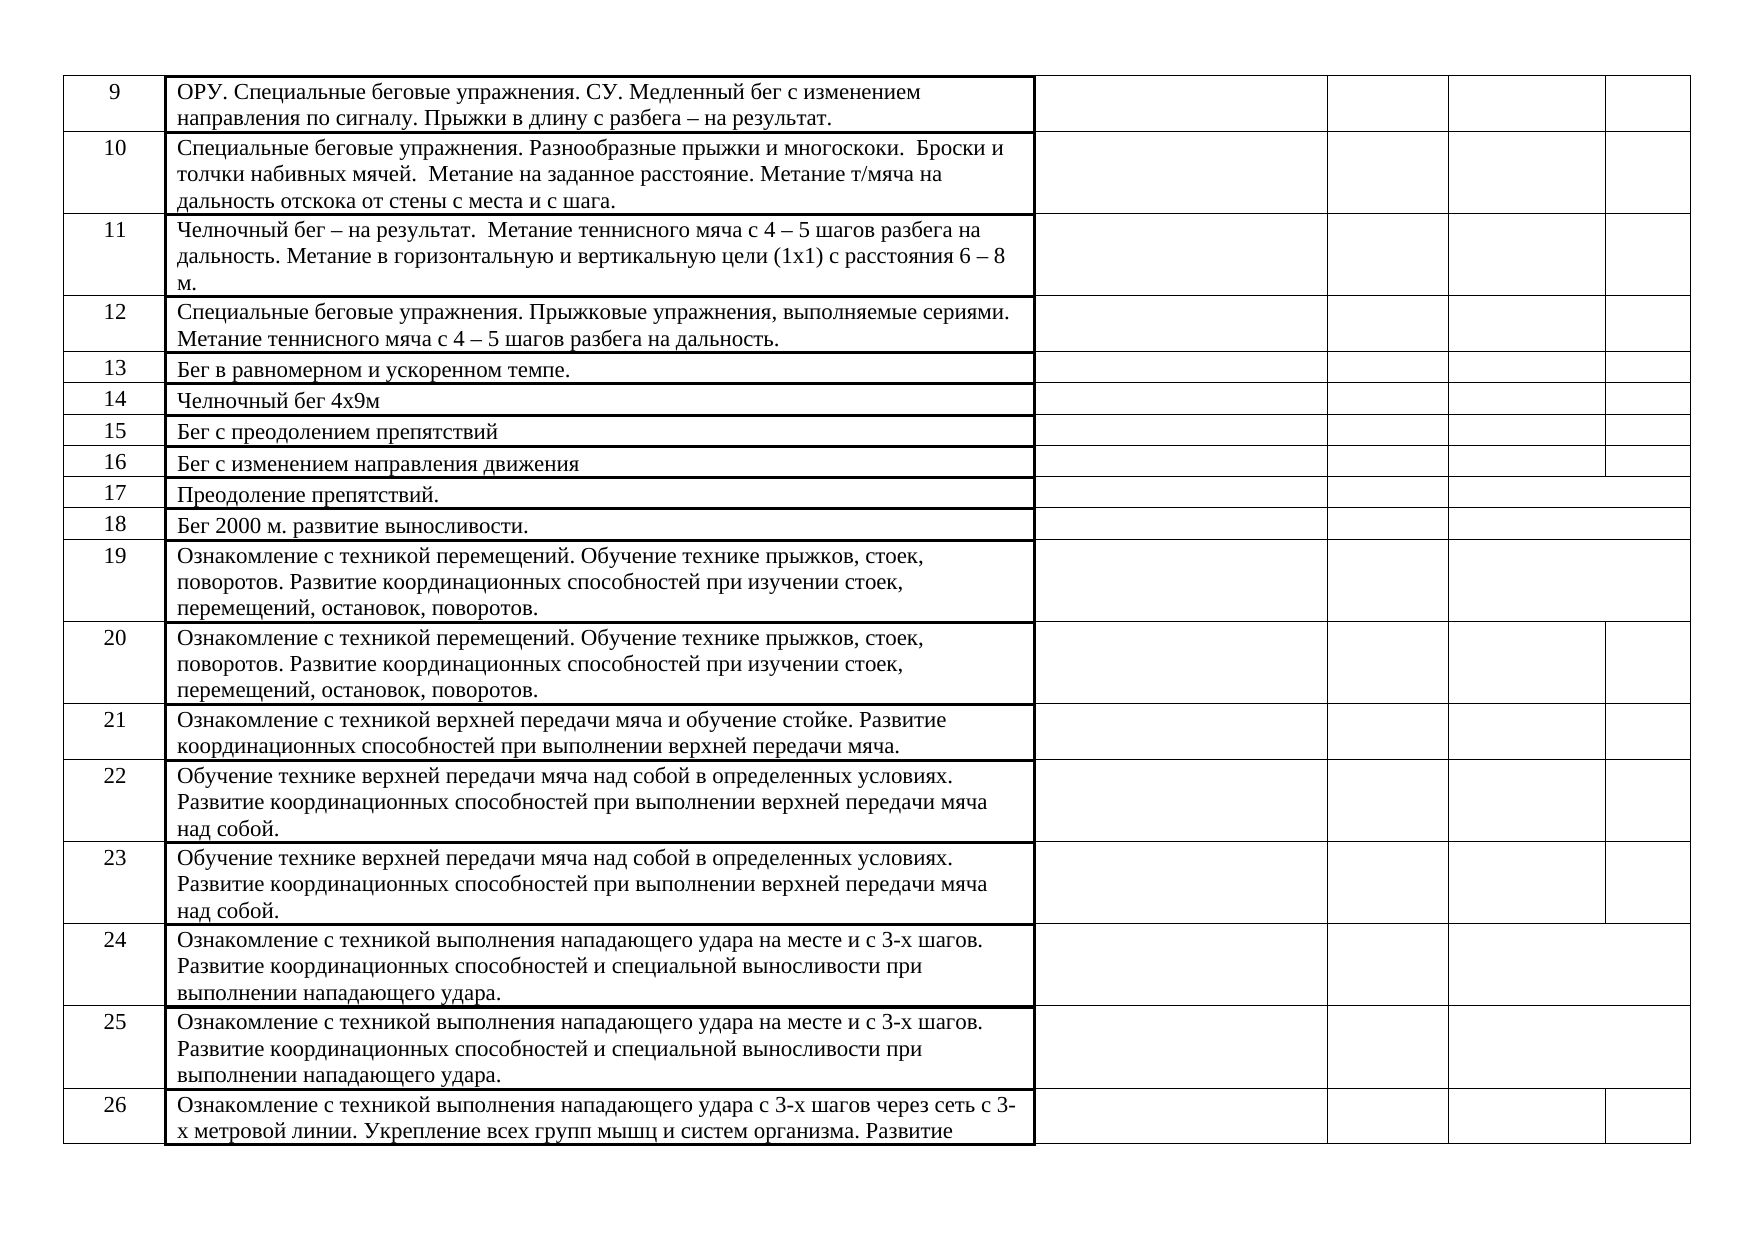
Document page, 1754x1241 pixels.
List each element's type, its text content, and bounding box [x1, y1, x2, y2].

table_cell [1449, 1089, 1605, 1143]
table_cell [1328, 1089, 1448, 1143]
table_cell Ознакомление с техникой перемещений. Обучение технике прыжков, стоек, поворотов. Развитие координационных способностей при изучении стоек, перемещений, остановок, поворотов. [167, 542, 1033, 621]
table_cell 20 [64, 622, 164, 703]
table_cell [1449, 352, 1605, 382]
table_cell [1036, 296, 1327, 351]
table_cell [1036, 508, 1327, 538]
table_cell Бег с преодолением препятствий [167, 417, 1033, 445]
table_cell [1449, 214, 1605, 295]
table_cell [1036, 924, 1327, 1005]
table_cell 11 [64, 214, 164, 295]
table_cell [1328, 842, 1448, 923]
table_cell [1606, 415, 1690, 445]
table_cell 22 [64, 760, 164, 841]
table_cell ОРУ. Специальные беговые упражнения. СУ. Медленный бег с изменением направления по сигналу. Прыжки в длину с разбега – на результат. [167, 78, 1033, 131]
table_cell [1606, 214, 1690, 295]
table_cell [1449, 1006, 1690, 1087]
table_cell 18 [64, 508, 164, 538]
table_cell 21 [64, 704, 164, 759]
table_cell [1036, 352, 1327, 382]
table_cell [1606, 446, 1690, 476]
table_cell Специальные беговые упражнения. Прыжковые упражнения, выполняемые сериями. Метание теннисного мяча с 4 – 5 шагов разбега на дальность. [167, 298, 1033, 351]
table_cell Ознакомление с техникой выполнения нападающего удара на месте и с 3-х шагов. Развитие координационных способностей и специальной выносливости при выполнении нападающего удара. [167, 926, 1033, 1005]
table_cell [1449, 477, 1690, 507]
table_cell [1606, 622, 1690, 703]
table_cell 23 [64, 842, 164, 923]
table_cell 9 [64, 76, 164, 131]
table_cell Обучение технике верхней передачи мяча над собой в определенных условиях. Развитие координационных способностей при выполнении верхней передачи мяча над собой. [167, 762, 1033, 841]
table_cell [1449, 540, 1690, 621]
table_cell [1036, 383, 1327, 413]
table_cell [1036, 760, 1327, 841]
table_cell [1449, 415, 1605, 445]
table_cell [1328, 76, 1448, 131]
table_cell [1449, 296, 1605, 351]
table_cell [1036, 214, 1327, 295]
table_cell [1449, 132, 1605, 213]
table_cell [1606, 296, 1690, 351]
table_cell [1449, 842, 1605, 923]
table_cell [1328, 477, 1448, 507]
table_cell 17 [64, 477, 164, 507]
table_cell [1328, 622, 1448, 703]
table_cell 14 [64, 383, 164, 413]
table_cell [1036, 76, 1327, 131]
table_cell Обучение технике верхней передачи мяча над собой в определенных условиях. Развитие координационных способностей при выполнении верхней передачи мяча над собой. [167, 844, 1033, 923]
table_cell [1036, 477, 1327, 507]
table_cell [1449, 704, 1605, 759]
table_cell Ознакомление с техникой выполнения нападающего удара на месте и с 3-х шагов. Развитие координационных способностей и специальной выносливости при выполнении нападающего удара. [167, 1009, 1033, 1087]
table_cell [1449, 508, 1690, 538]
table_cell 19 [64, 540, 164, 621]
table_cell [1036, 132, 1327, 213]
table_cell [1606, 383, 1690, 413]
table_cell [1036, 540, 1327, 621]
table_cell [1328, 1006, 1448, 1087]
table_cell [1606, 842, 1690, 923]
table_cell [1036, 1089, 1327, 1143]
table_cell [1449, 76, 1605, 131]
table_cell [1328, 132, 1448, 213]
table_cell 12 [64, 296, 164, 351]
table_cell [1328, 446, 1448, 476]
table_cell [1328, 352, 1448, 382]
table_cell [1449, 383, 1605, 413]
table_cell [1036, 446, 1327, 476]
table_cell [1606, 352, 1690, 382]
table_cell [1036, 622, 1327, 703]
table_cell [1328, 704, 1448, 759]
table_cell Бег 2000 м. развитие выносливости. [167, 510, 1033, 538]
table_cell [1328, 508, 1448, 538]
table_cell [1328, 760, 1448, 841]
table_cell [1449, 446, 1605, 476]
table_cell [1328, 383, 1448, 413]
table_cell [1606, 704, 1690, 759]
table_cell [1036, 1006, 1327, 1087]
table_cell [1606, 76, 1690, 131]
table_cell [1606, 760, 1690, 841]
table_cell 16 [64, 446, 164, 476]
table_cell Бег в равномерном и ускоренном темпе. [167, 354, 1033, 382]
table_cell [1328, 214, 1448, 295]
table_cell 13 [64, 352, 164, 382]
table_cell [167, 1091, 1033, 1143]
table_cell [1036, 415, 1327, 445]
table_cell [1328, 415, 1448, 445]
table_cell [1036, 704, 1327, 759]
table_cell Ознакомление с техникой перемещений. Обучение технике прыжков, стоек, поворотов. Развитие координационных способностей при изучении стоек, перемещений, остановок, поворотов. [167, 624, 1033, 703]
table_cell 10 [64, 132, 164, 213]
table_cell Челночный бег 4х9м [167, 385, 1033, 413]
table_cell 25 [64, 1006, 164, 1087]
table_cell [1449, 924, 1690, 1005]
table_cell Специальные беговые упражнения. Разнообразные прыжки и многоскоки. Броски и толчки набивных мячей. Метание на заданное расстояние. Метание т/мяча на дальность отскока от стены с места и с шага. [167, 134, 1033, 213]
table_cell Преодоление препятствий. [167, 479, 1033, 507]
table_cell [1036, 842, 1327, 923]
table_cell [1328, 540, 1448, 621]
table_cell 24 [64, 924, 164, 1005]
table_cell Челночный бег – на результат. Метание теннисного мяча с 4 – 5 шагов разбега на дальность. Метание в горизонтальную и вертикальную цели (1х1) с расстояния 6 – 8 м. [167, 216, 1033, 295]
table_cell [1606, 132, 1690, 213]
table_cell 26 [64, 1089, 164, 1143]
table_cell [1449, 760, 1605, 841]
table_cell [1328, 924, 1448, 1005]
table_cell [1449, 622, 1605, 703]
table_cell [1606, 1089, 1690, 1143]
table_cell Ознакомление с техникой верхней передачи мяча и обучение стойке. Развитие координационных способностей при выполнении верхней передачи мяча. [167, 706, 1033, 759]
table_cell 15 [64, 415, 164, 445]
table_cell Бег с изменением направления движения [167, 448, 1033, 476]
table_cell [1328, 296, 1448, 351]
